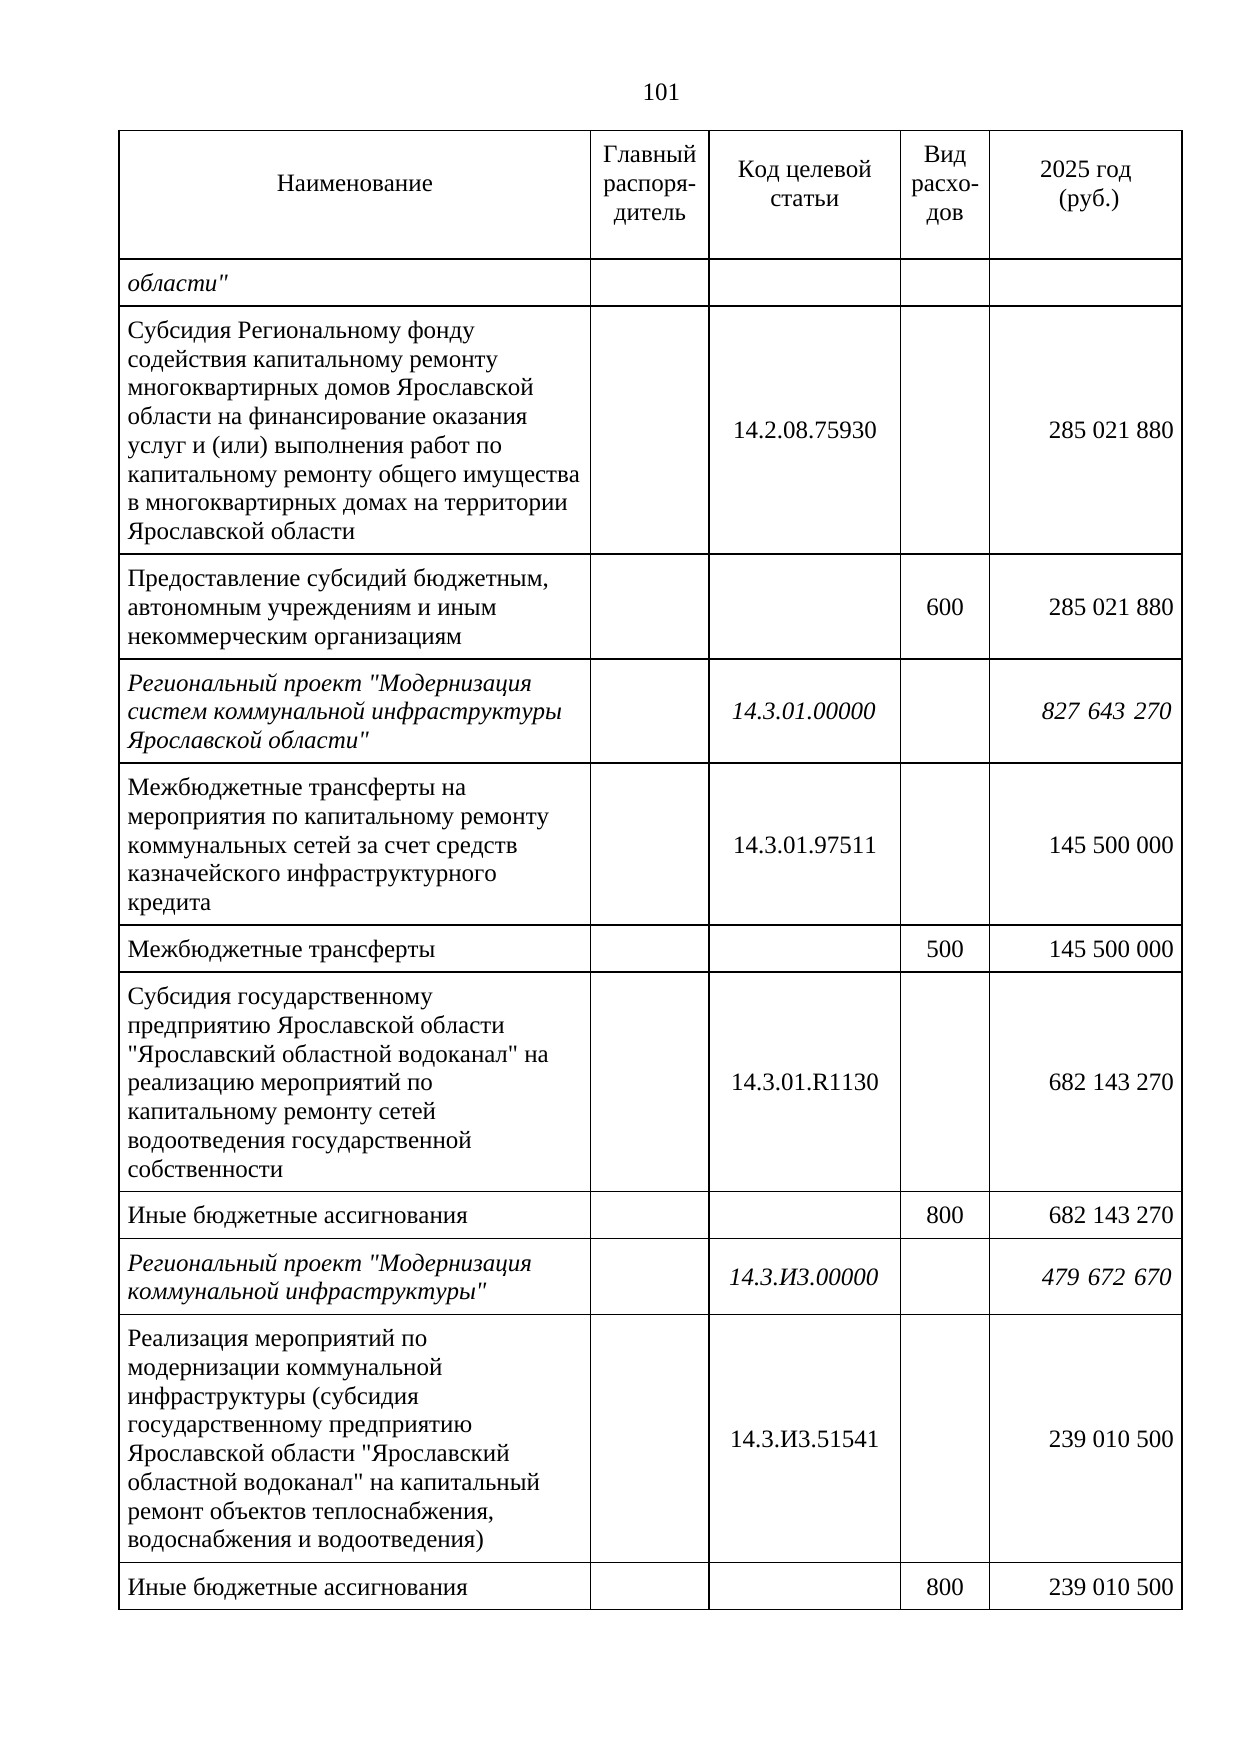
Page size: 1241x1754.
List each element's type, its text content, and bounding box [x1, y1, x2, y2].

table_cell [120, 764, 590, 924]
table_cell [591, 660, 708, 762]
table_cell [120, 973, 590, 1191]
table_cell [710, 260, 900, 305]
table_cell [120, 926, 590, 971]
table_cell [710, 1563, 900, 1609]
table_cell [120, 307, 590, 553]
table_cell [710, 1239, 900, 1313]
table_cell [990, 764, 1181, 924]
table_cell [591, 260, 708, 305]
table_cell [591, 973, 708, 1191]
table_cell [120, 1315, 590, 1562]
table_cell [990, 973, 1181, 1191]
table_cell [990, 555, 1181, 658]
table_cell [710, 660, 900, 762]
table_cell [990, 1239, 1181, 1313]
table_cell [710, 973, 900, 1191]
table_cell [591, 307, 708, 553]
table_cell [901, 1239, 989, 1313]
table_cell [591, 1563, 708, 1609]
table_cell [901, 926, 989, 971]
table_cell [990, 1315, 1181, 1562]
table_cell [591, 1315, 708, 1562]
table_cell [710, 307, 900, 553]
table_header Наименование [120, 131, 590, 258]
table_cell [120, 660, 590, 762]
table_header Вид расхо-дов [901, 131, 989, 258]
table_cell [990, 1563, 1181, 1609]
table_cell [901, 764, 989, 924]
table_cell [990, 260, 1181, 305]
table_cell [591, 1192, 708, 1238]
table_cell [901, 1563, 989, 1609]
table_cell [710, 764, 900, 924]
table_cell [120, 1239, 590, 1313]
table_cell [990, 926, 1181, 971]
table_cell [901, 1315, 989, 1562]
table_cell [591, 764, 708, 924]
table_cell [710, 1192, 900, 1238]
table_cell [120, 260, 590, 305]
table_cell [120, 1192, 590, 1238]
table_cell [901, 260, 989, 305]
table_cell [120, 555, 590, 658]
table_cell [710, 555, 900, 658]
table_header Главный распоря-дитель [591, 131, 708, 258]
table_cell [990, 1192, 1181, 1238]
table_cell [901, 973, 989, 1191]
table_header 2025 год (руб.) [990, 131, 1181, 258]
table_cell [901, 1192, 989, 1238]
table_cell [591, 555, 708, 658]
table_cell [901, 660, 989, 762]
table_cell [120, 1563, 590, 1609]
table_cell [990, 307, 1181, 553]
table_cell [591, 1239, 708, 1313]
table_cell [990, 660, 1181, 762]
table_header Код целевой статьи [710, 131, 900, 258]
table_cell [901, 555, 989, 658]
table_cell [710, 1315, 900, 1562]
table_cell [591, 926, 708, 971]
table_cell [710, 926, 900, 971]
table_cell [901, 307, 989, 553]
